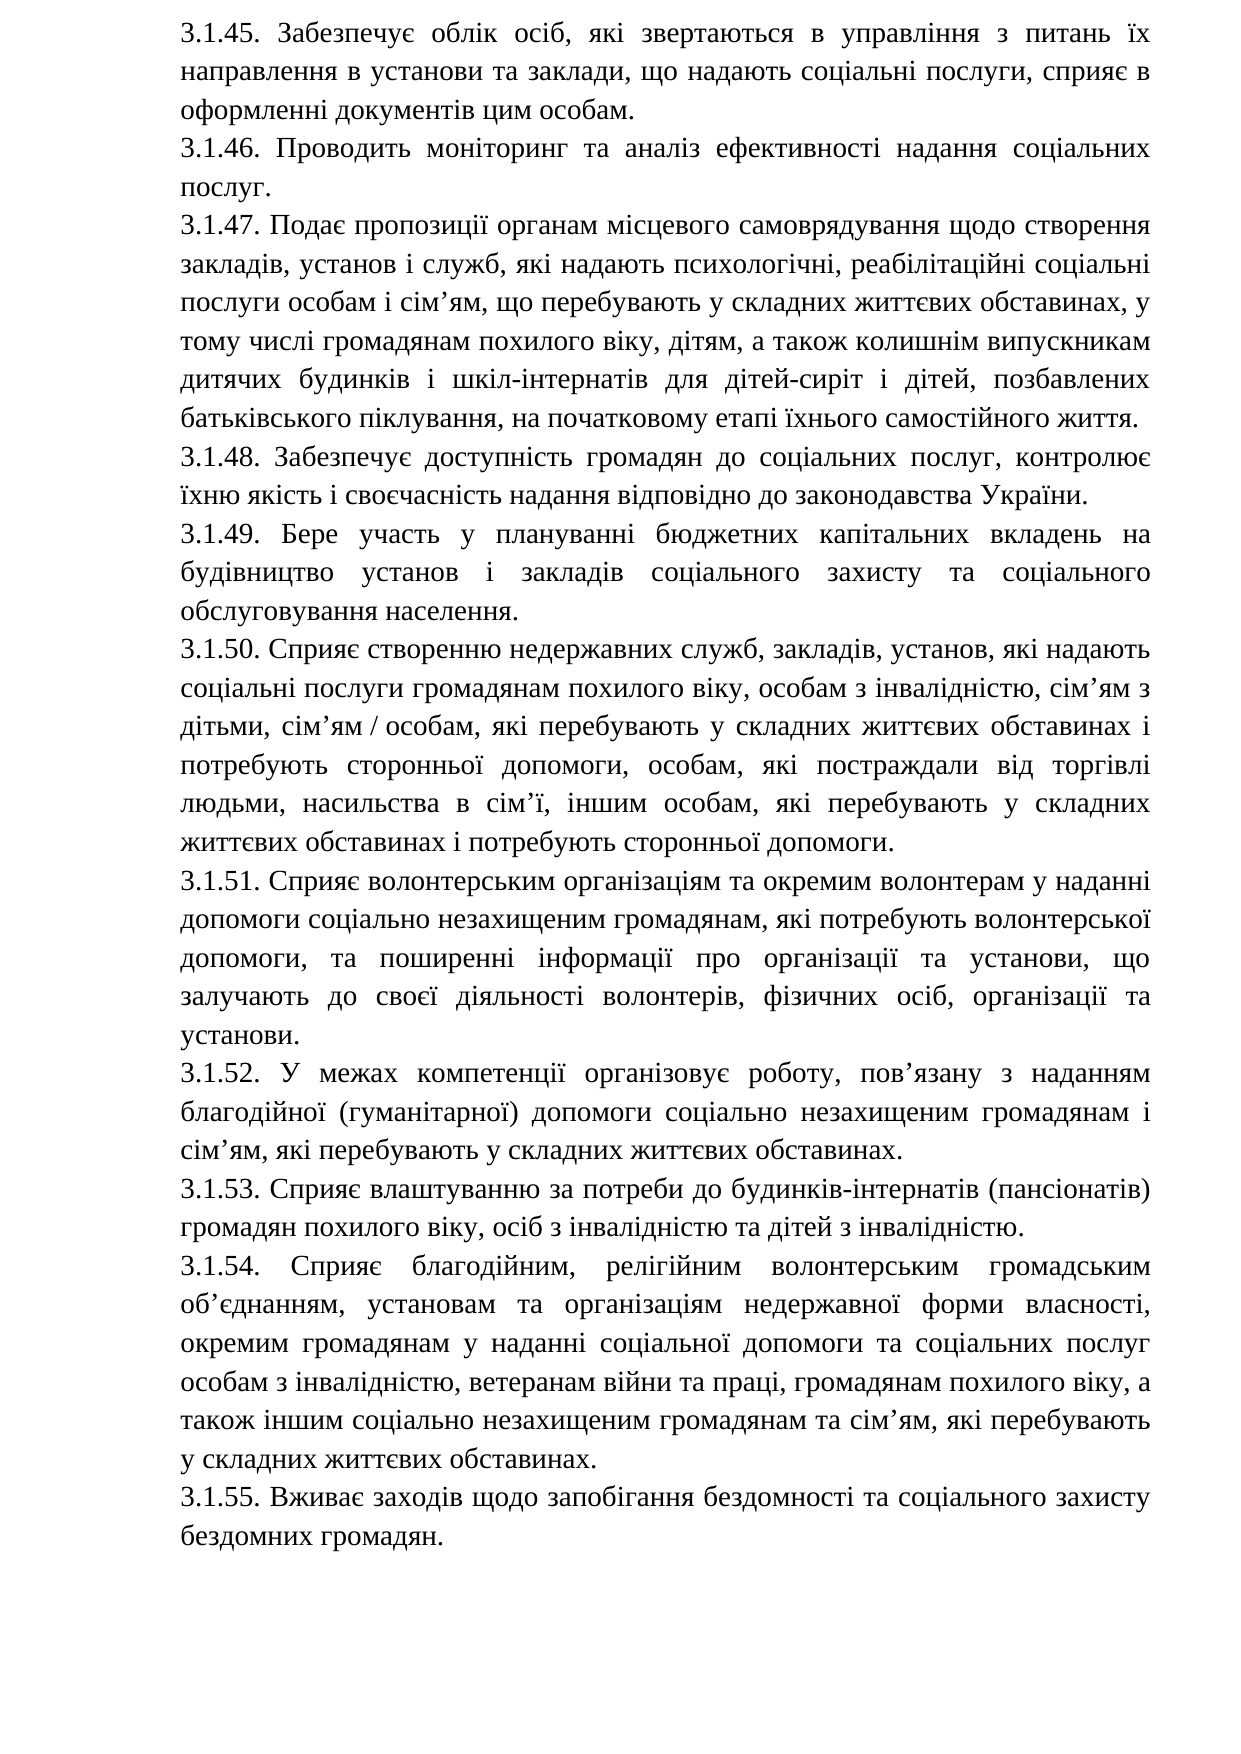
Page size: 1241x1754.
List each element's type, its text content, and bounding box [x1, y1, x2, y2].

text 3.1.46. Проводить моніторинг та аналіз ефективності надання соціальних послуг. [180, 130, 1152, 202]
text 3.1.49. Бере участь у плануванні бюджетних капітальних вкладень на будівництво установ і закладів соціального захисту та соціального обслуговування населення. [180, 516, 1152, 626]
text 3.1.45. Забезпечує облік осіб, які звертаються в управління з питань їх направлення в установи та заклади, що надають соціальні послуги, сприяє в оформленні документів цим особам. [180, 15, 1152, 125]
text 3.1.51. Сприяє волонтерським організаціям та окремим волонтерам у наданні допомоги соціально незахищеним громадянам, які потребують волонтерської допомоги, та поширенні інформації про організації та установи, що залучають до своєї діяльності волонтерів, фізичних осіб, організації та установи. [180, 863, 1152, 1050]
text 3.1.54. Сприяє благодійним, релігійним волонтерським громадським об’єднанням, установам та організаціям недержавної форми власності, окремим громадянам у наданні соціальної допомоги та соціальних послуг особам з інвалідністю, ветеранам війни та праці, громадянам похилого віку, а також іншим соціально незахищеним громадянам та сім’ям, які перебувають у складних життєвих обставинах. [180, 1248, 1152, 1474]
text 3.1.48. Забезпечує доступність громадян до соціальних послуг, контролює їхню якість і своєчасність надання відповідно до законодавства України. [180, 439, 1152, 511]
text 3.1.55. Вживає заходів щодо запобігання бездомності та соціального захисту бездомних громадян. [180, 1479, 1152, 1551]
text 3.1.50. Сприяє створенню недержавних служб, закладів, установ, які надають соціальні послуги громадянам похилого віку, особам з інвалідністю, сім’ям з дітьми, сім’ям / особам, які перебувають у складних життєвих обставинах і потребують сторонньої допомоги, особам, які постраждали від торгівлі людьми, насильства в сім’ї, іншим особам, які перебувають у складних життєвих обставинах і потребують сторонньої допомоги. [180, 631, 1152, 858]
text 3.1.47. Подає пропозиції органам місцевого самоврядування щодо створення закладів, установ і служб, які надають психологічні, реабілітаційні соціальні послуги особам і сім’ям, що перебувають у складних життєвих обставинах, у тому числі громадянам похилого віку, дітям, а також колишнім випускникам дитячих будинків і шкіл-інтернатів для дітей-сиріт і дітей, позбавлених батьківського піклування, на початковому етапі їхнього самостійного життя. [180, 207, 1152, 434]
text 3.1.52. У межах компетенції організовує роботу, пов’язану з наданням благодійної (гуманітарної) допомоги соціально незахищеним громадянам і сім’ям, які перебувають у складних життєвих обставинах. [180, 1055, 1152, 1166]
text 3.1.53. Сприяє влаштуванню за потреби до будинків-інтернатів (пансіонатів) громадян похилого віку, осіб з інвалідністю та дітей з інвалідністю. [180, 1171, 1152, 1243]
